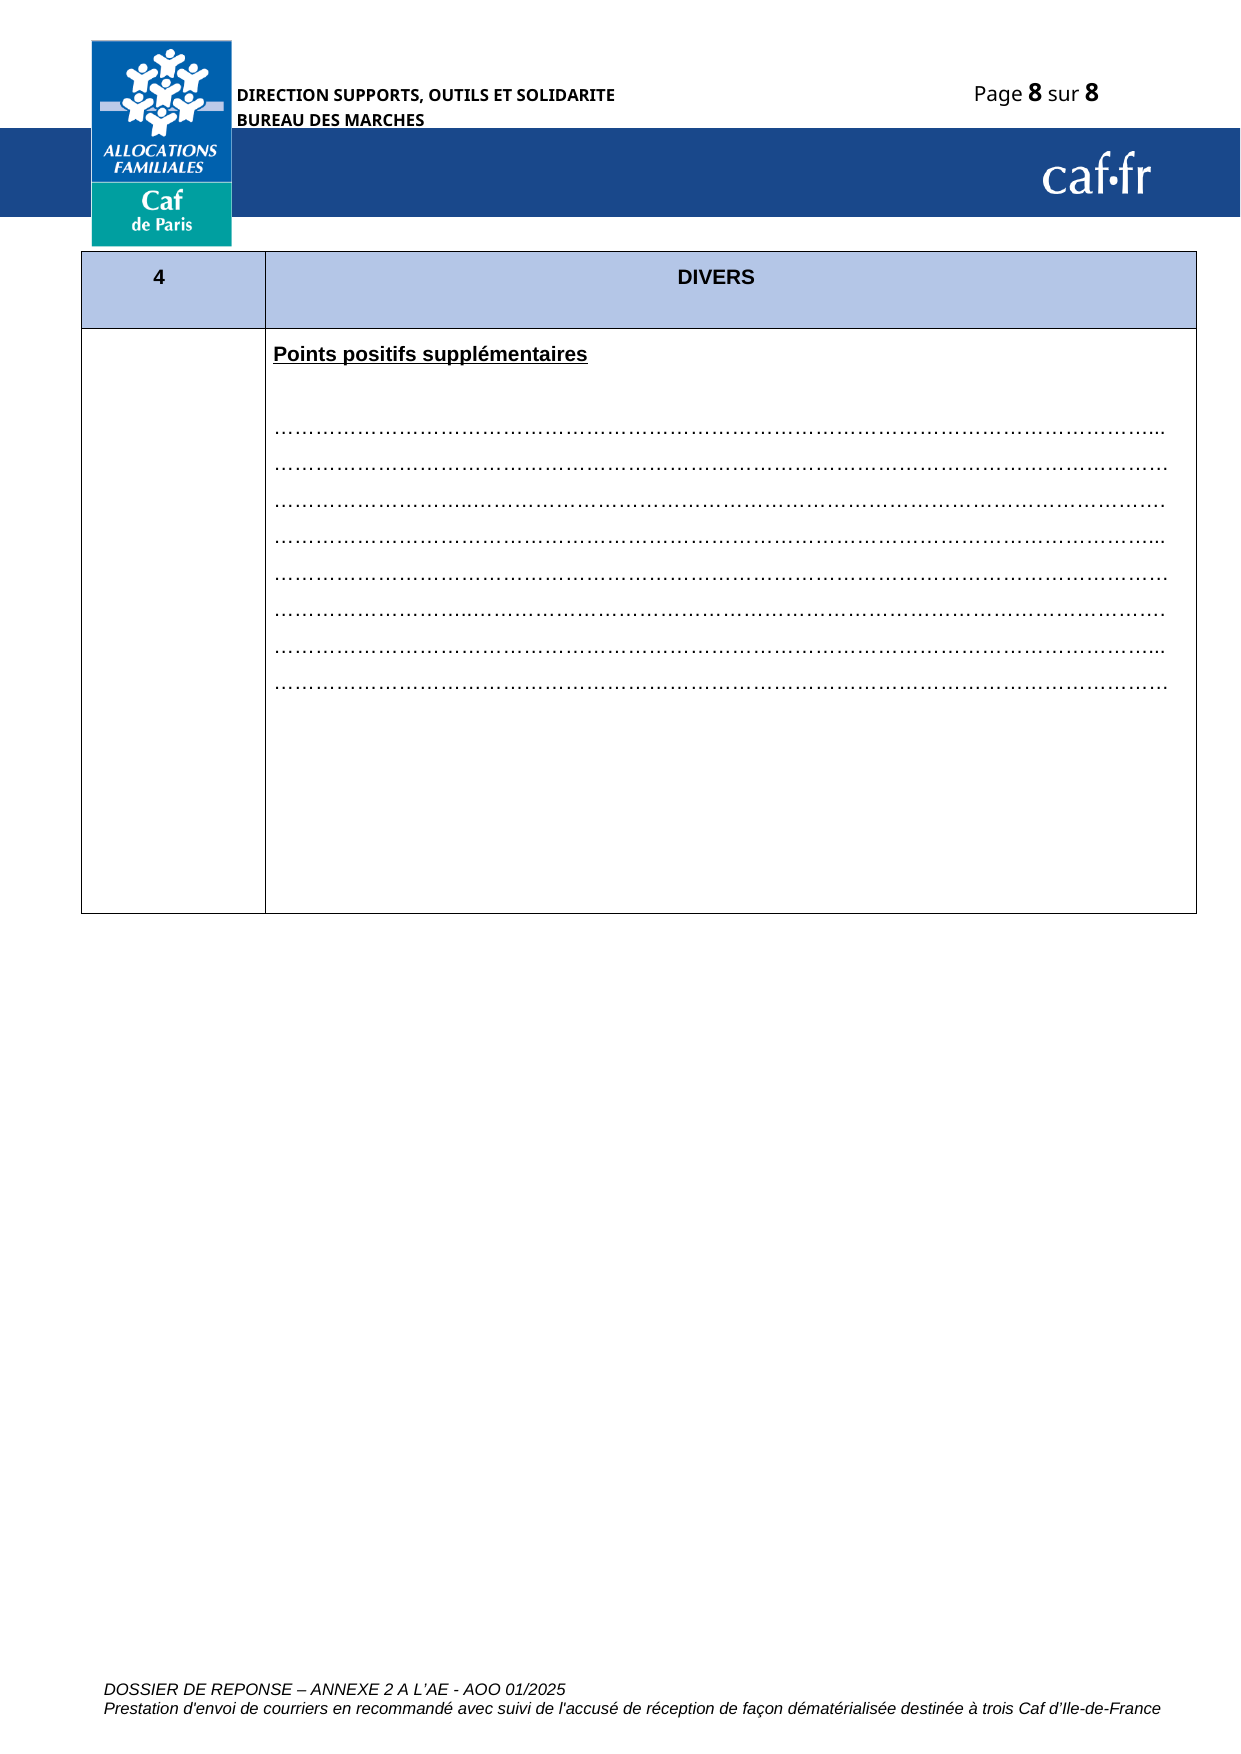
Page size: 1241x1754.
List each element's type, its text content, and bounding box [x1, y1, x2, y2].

picture [91, 40, 232, 247]
picture [1043, 151, 1151, 194]
table_cell DIVERS [266, 252, 1196, 328]
table_cell Points positifs supplémentaires ………………………………………………………………………………………………………………... ………………………………………………………………………………………………………………… ………………………..………………………………………………………………………………………. ………………………………………………………………………………………………………………... ………………………………………………………………………………………………………………… ………………………..………………………………………………………………………………………. ………………………………………………………………………………………………………………... ………………………………………………………………………………………………………………… [266, 329, 1196, 913]
table_cell 4 [82, 252, 265, 328]
table_cell [82, 329, 265, 913]
